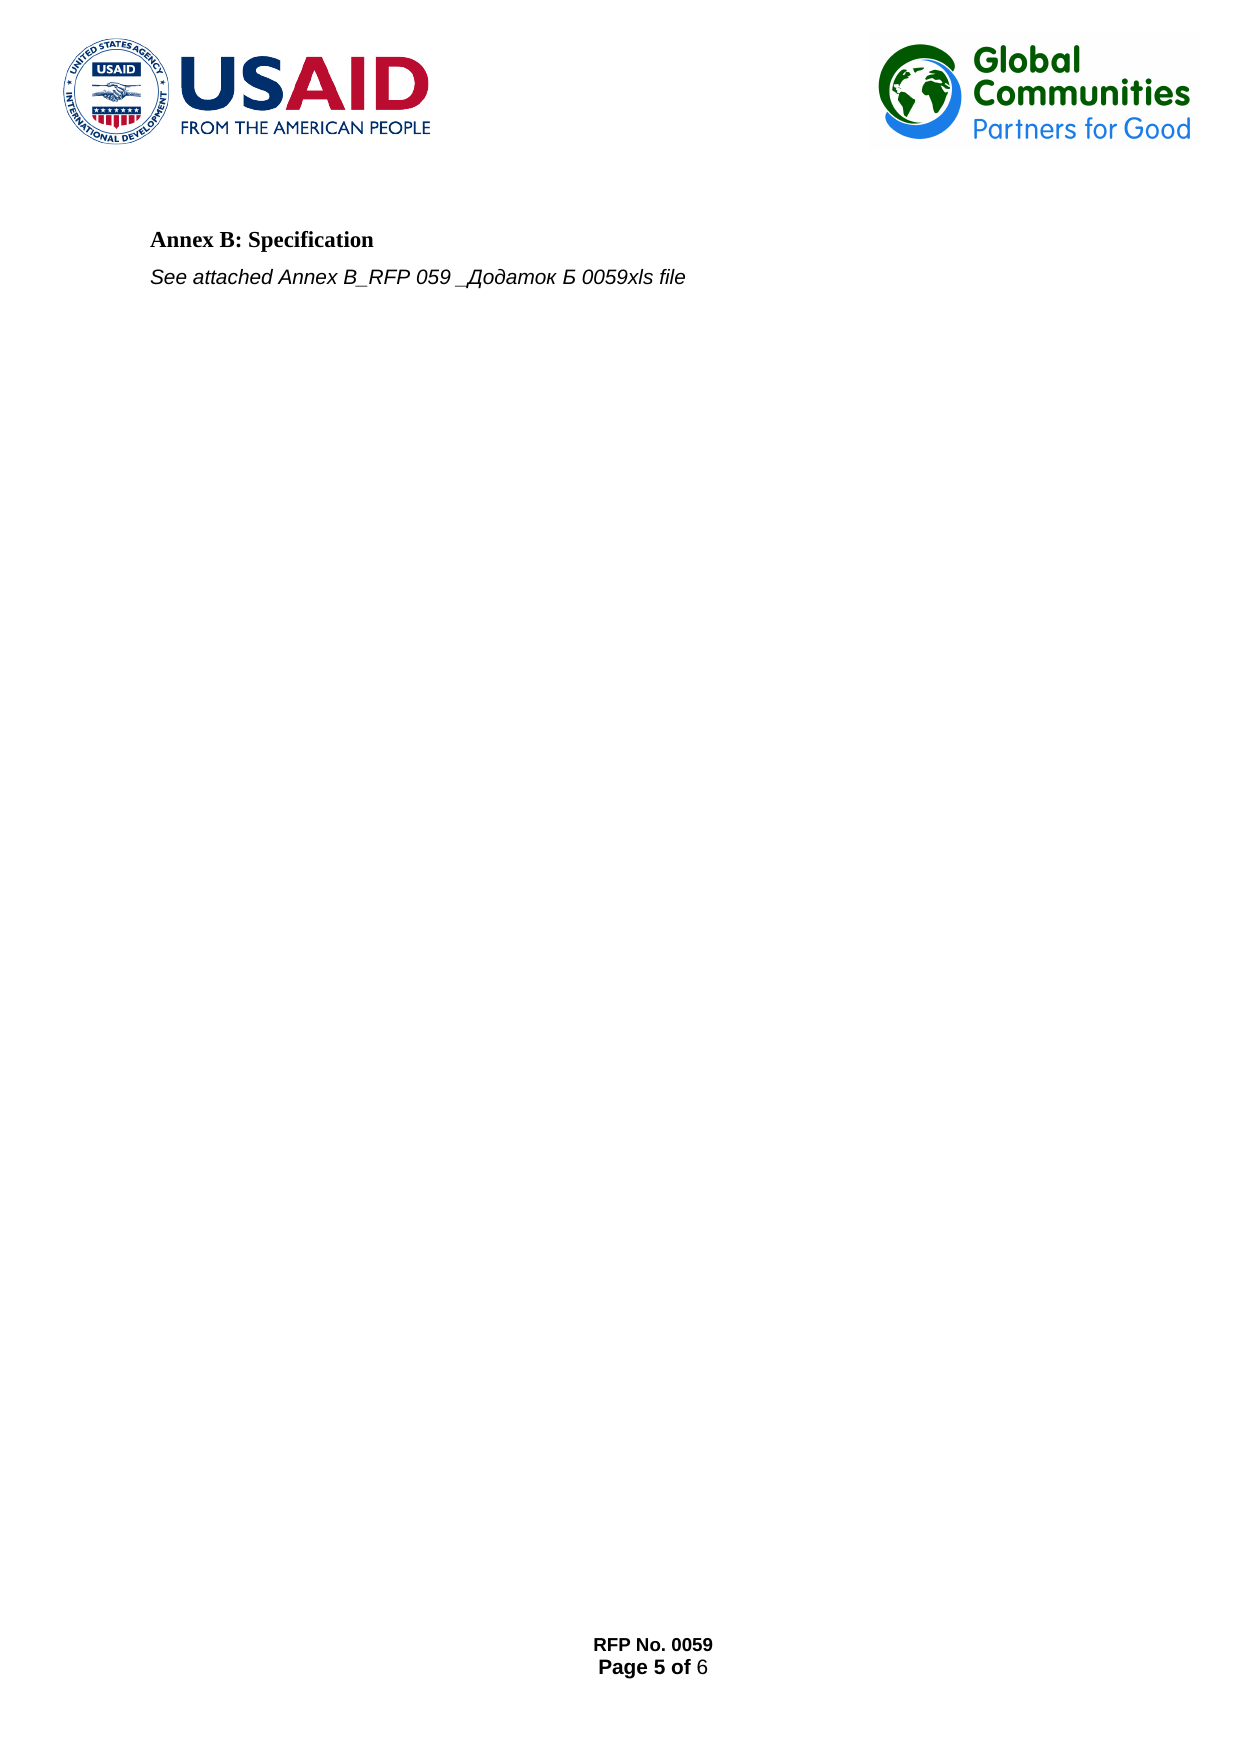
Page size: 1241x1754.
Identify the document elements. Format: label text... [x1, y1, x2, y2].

text See attached Annex B_RFP 059 _Додаток Б 0059xls file [150, 265, 1156, 289]
text Annex B: Specification [150, 226, 1156, 253]
picture [867, 33, 1200, 150]
picture [51, 17, 437, 161]
